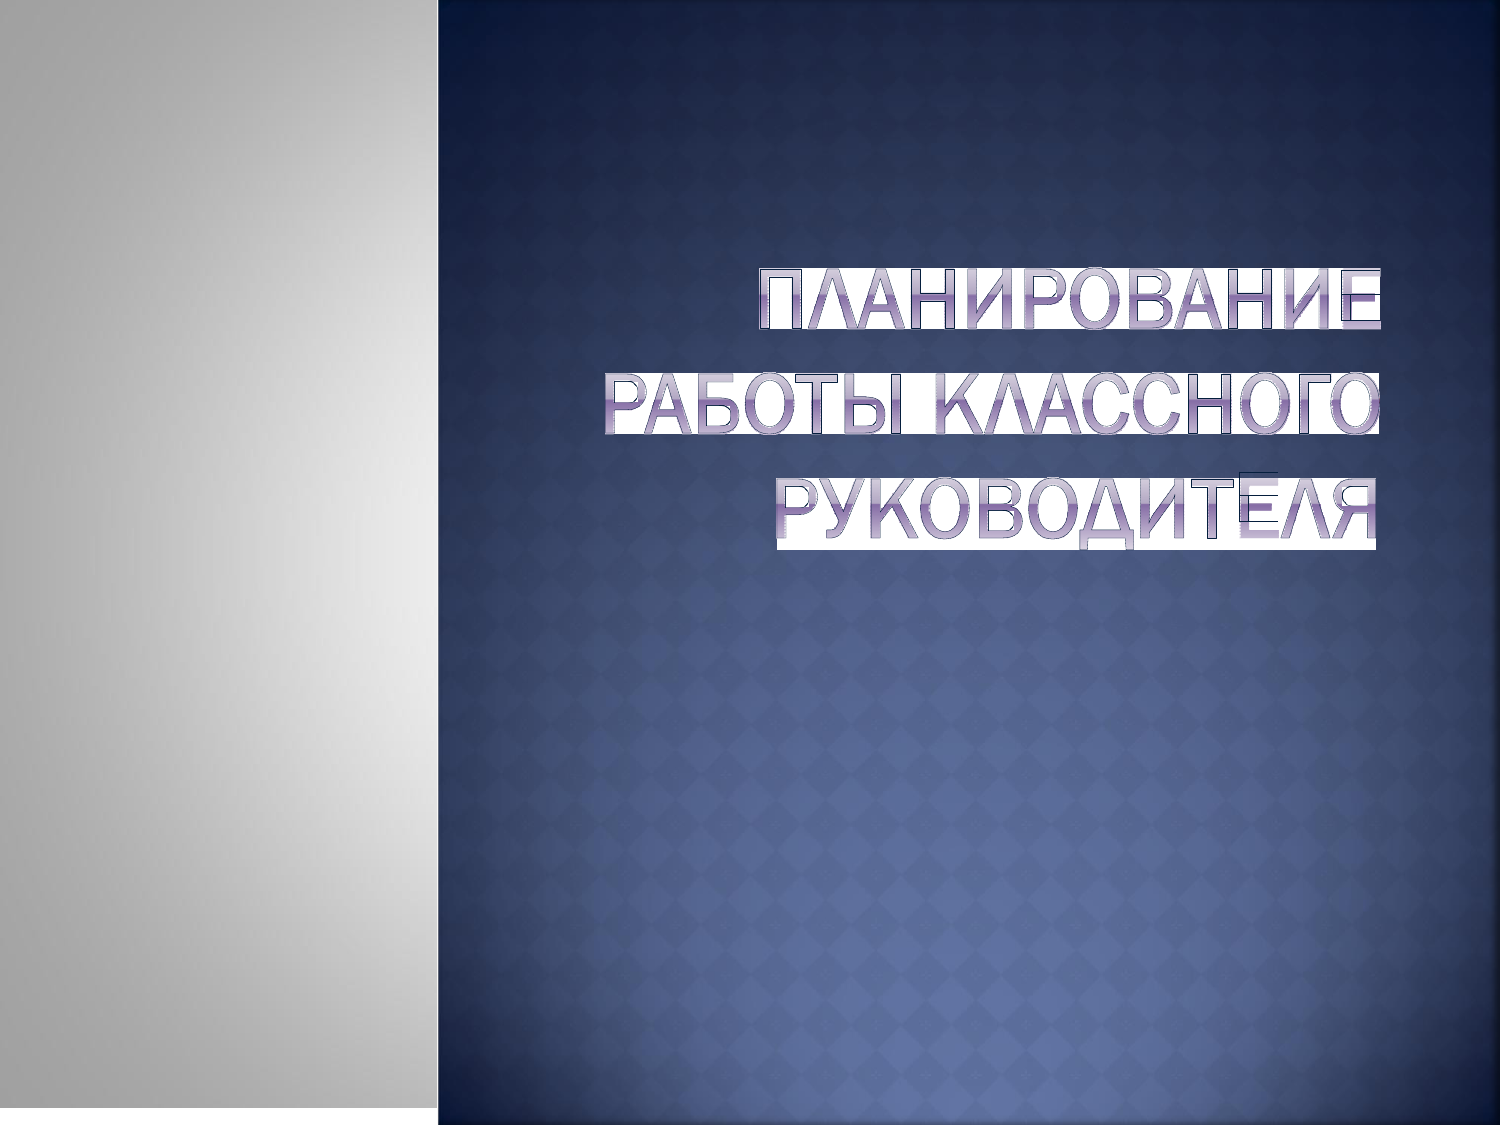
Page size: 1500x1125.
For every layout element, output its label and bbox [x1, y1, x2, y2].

picture [0, 0, 437, 1108]
table_cell [1342, 295, 1350, 320]
table_header [1342, 271, 1351, 294]
table_cell [1240, 496, 1248, 521]
table_header [1249, 473, 1278, 495]
table_cell [1249, 496, 1278, 521]
table_cell [1351, 295, 1379, 320]
table_header [1240, 473, 1248, 495]
table_header [1351, 271, 1379, 294]
picture [438, 0, 1500, 1125]
